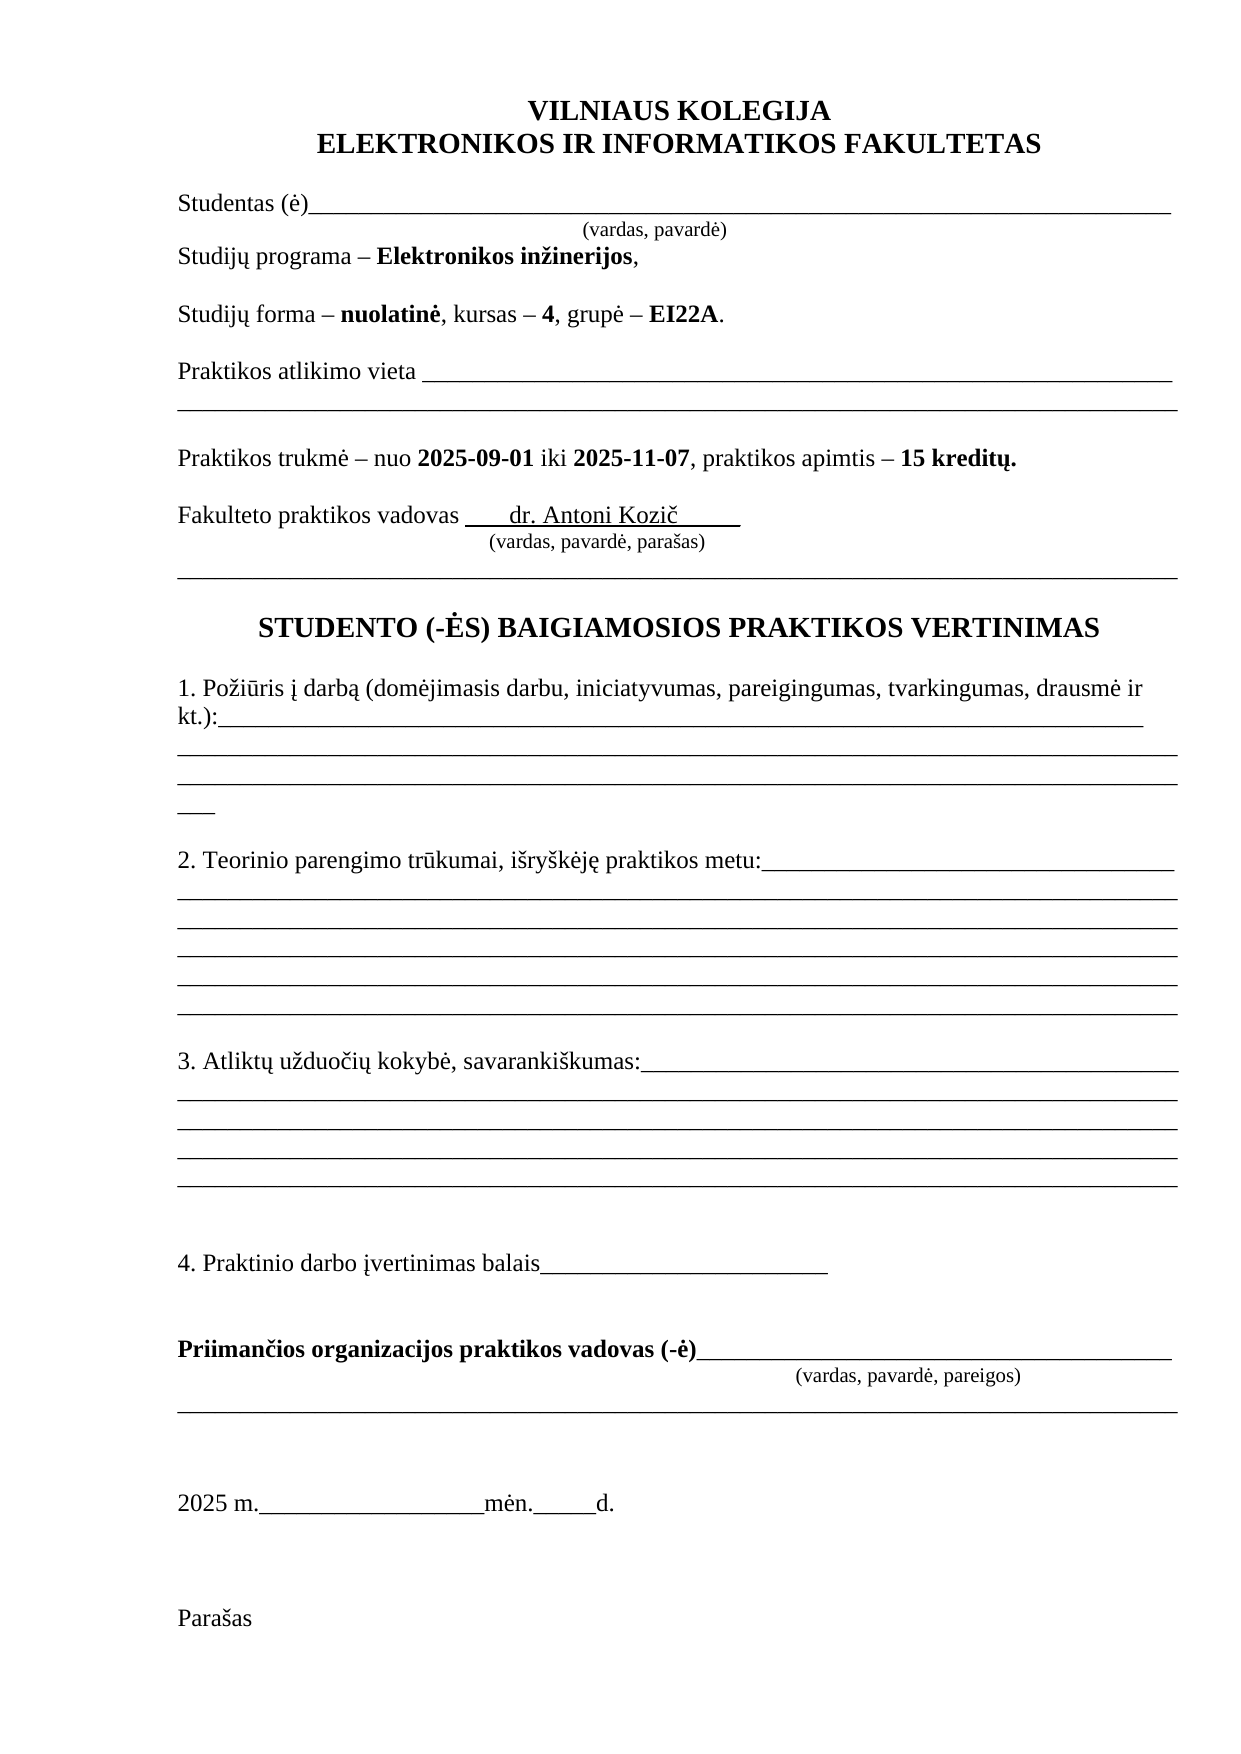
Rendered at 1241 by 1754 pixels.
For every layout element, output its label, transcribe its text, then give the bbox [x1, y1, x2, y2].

text 4. Praktinio darbo įvertinimas balais_______________________ [177, 1248, 1181, 1276]
text STUDENTO (-ĖS) BAIGIAMOSIOS PRAKTIKOS VERTINIMAS [177, 610, 1181, 644]
text ________________________________________________________________________________ [177, 874, 1181, 903]
text 1. Požiūris į darbą (domėjimasis darbu, iniciatyvumas, pareigingumas, tvarkingumas, drausmė ir kt.):_____________________________________________________________________________________________________________________________________________________________________________________________________________________________________________ [177, 673, 1181, 816]
text ________________________________________________________________________________ [177, 1387, 1181, 1416]
text ________________________________________________________________________________________________________________________________________________________________________________________________________________________________________________ [177, 1104, 1181, 1190]
text VILNIAUS KOLEGIJA [177, 93, 1181, 126]
text Praktikos trukmė – nuo 2025-09-01 iki 2025-11-07, praktikos apimtis – 15 kreditų. [177, 443, 1181, 471]
text ________________________________________________________________________________ [177, 931, 1181, 960]
text ________________________________________________________________________________ [177, 960, 1181, 989]
text (vardas, pavardė) [177, 217, 1181, 241]
text Parašas [177, 1603, 1181, 1631]
text ________________________________________________________________________________ [177, 903, 1181, 931]
text ________________________________________________________________________________ [177, 385, 1181, 414]
text ________________________________________________________________________________ [177, 1075, 1181, 1104]
text ________________________________________________________________________________ [177, 989, 1181, 1018]
text Studijų forma – nuolatinė, kursas – 4, grupė – EI22A. [177, 299, 1181, 328]
text 2025 m.__________________mėn._____d. [177, 1488, 1181, 1516]
text 2. Teorinio parengimo trūkumai, išryškėję praktikos metu:_________________________________ [177, 845, 1181, 874]
text Praktikos atlikimo vieta ____________________________________________________________ [177, 356, 1181, 385]
text ELEKTRONIKOS IR INFORMATIKOS FAKULTETAS [177, 126, 1181, 160]
text Studentas (ė)_____________________________________________________________________ [177, 188, 1181, 217]
text Fakulteto praktikos vadovas dr. Antoni Kozič_____ [177, 500, 1181, 529]
text (vardas, pavardė, pareigos) [582, 1363, 1181, 1387]
text Priimančios organizacijos praktikos vadovas (-ė)______________________________________ [177, 1334, 1181, 1363]
text Studijų programa – Elektronikos inžinerijos, [177, 241, 1181, 270]
text ________________________________________________________________________________ [177, 553, 1181, 582]
text (vardas, pavardė, parašas) [177, 529, 1181, 553]
text 3. Atliktų užduočių kokybė, savarankiškumas:___________________________________________ [177, 1046, 1181, 1075]
